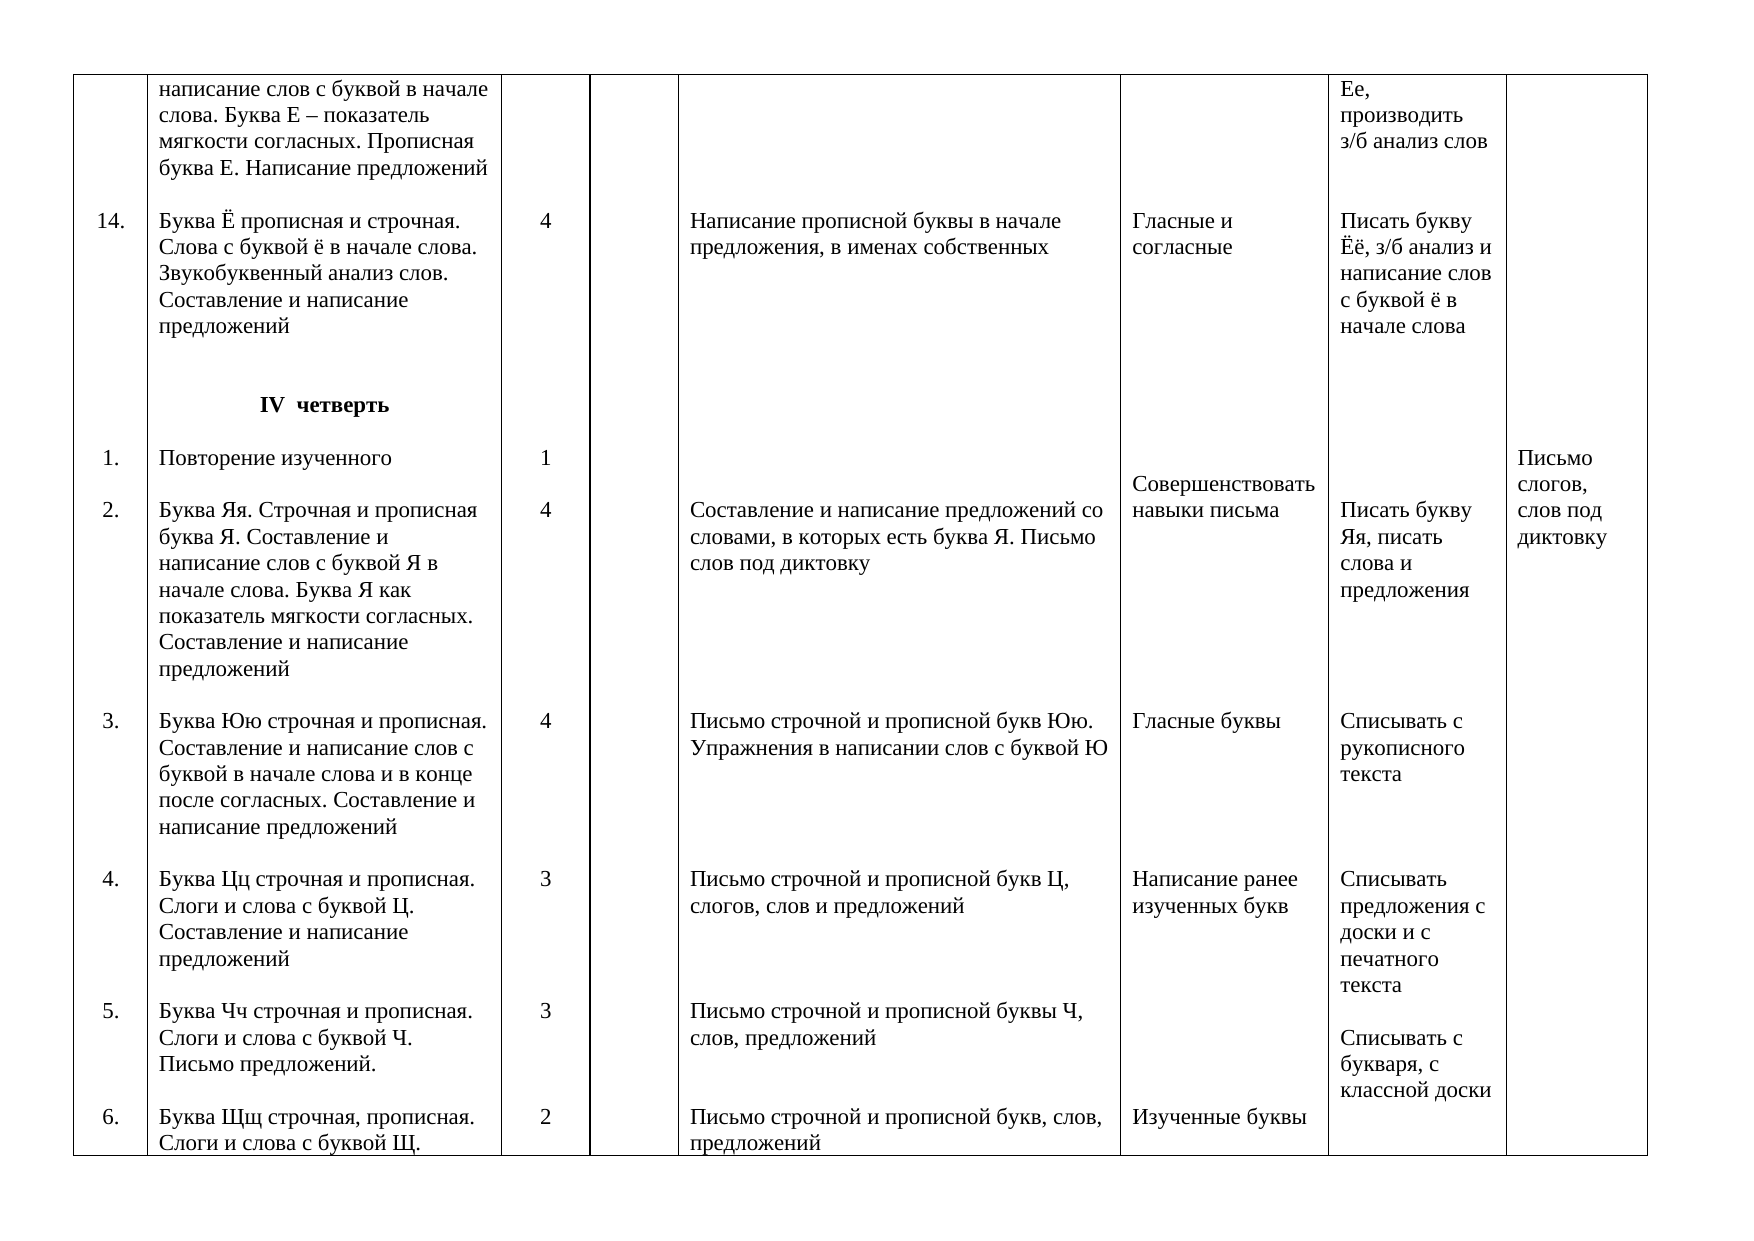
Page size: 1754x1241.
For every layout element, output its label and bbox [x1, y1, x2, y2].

table_cell [679, 75, 1120, 1155]
table_cell [74, 75, 147, 1155]
table_cell [1507, 75, 1647, 1155]
table_cell [502, 75, 589, 1155]
table_cell [1329, 75, 1506, 1155]
table_cell [591, 75, 678, 1155]
table_cell [1121, 75, 1328, 1155]
table_cell [148, 75, 501, 1155]
